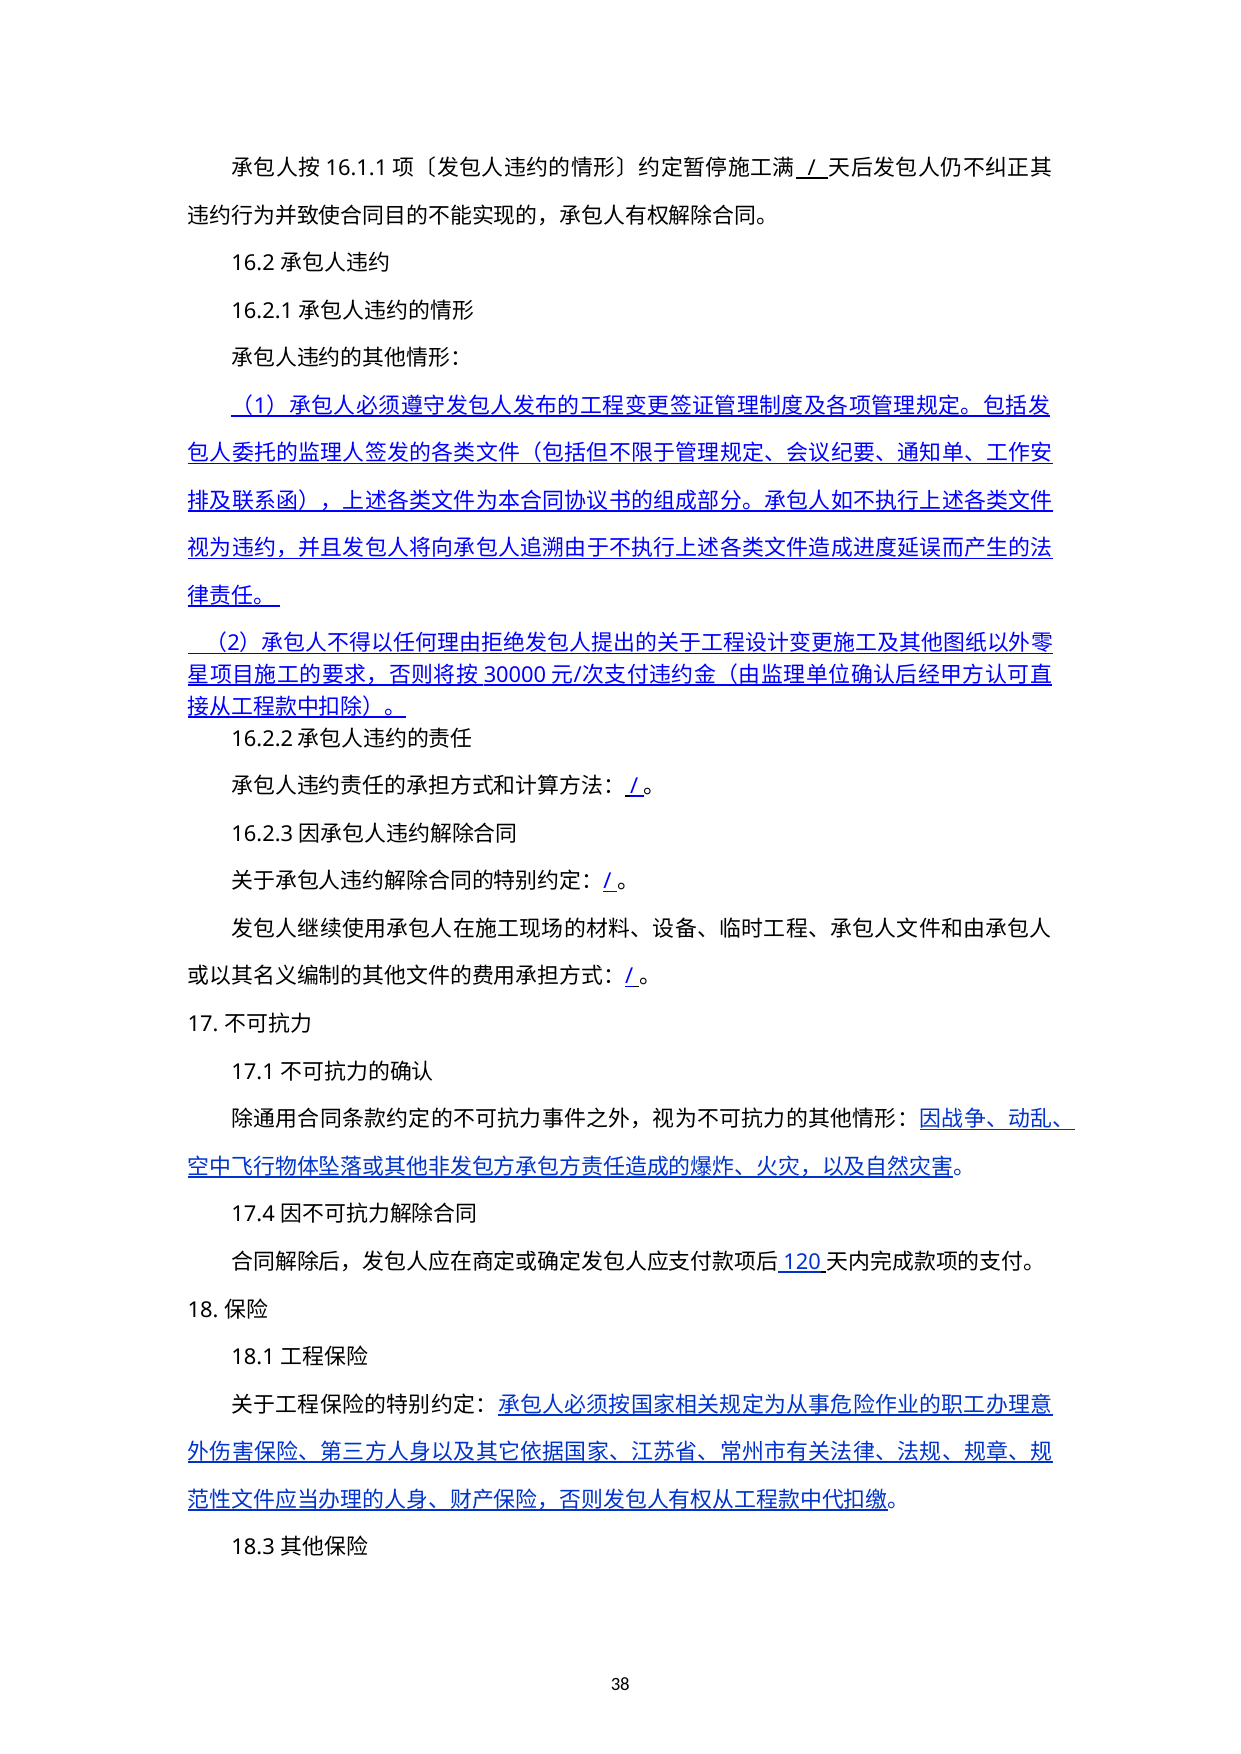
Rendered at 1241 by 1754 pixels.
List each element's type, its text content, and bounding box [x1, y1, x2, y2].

text 合同解除后，发包人应在商定或确定发包人应支付款项后 120 天内完成款项的支付。 [187, 1244, 1053, 1276]
text 16.2.3 因承包人违约解除合同 [187, 816, 1053, 848]
text 关于工程保险的特别约定：承包人必须按国家相关规定为从事危险作业的职工办理意外伤害保险、第三方人身以及其它依据国家、江苏省、常州市有关法律、法规、规章、规范性文件应当办理的人身、财产保险，否则发包人有权从工程款中代扣缴。 [187, 1387, 1053, 1461]
text 16.2 承包人违约 [187, 245, 1053, 277]
text （1）承包人必须遵守发包人发布的工程变更签证管理制度及各项管理规定。包括发包人委托的监理人签发的各类文件（包括但不限于管理规定、会议纪要、通知单、工作安排及联系函），上述各类文件为本合同协议书的组成部分。承包人如不执行上述各类文件，视为违约，并且发包人将向承包人追溯由于不执行上述各类文件造成进度延误而产生的法律责任。 [187, 511, 1053, 558]
subtitle 18. 保险 [187, 1292, 1053, 1323]
text 承包人违约的其他情形： [187, 340, 1053, 372]
text （2）承包人不得以任何理由拒绝发包人提出的关于工程设计变更施工及其他图纸以外零星项目施工的要求，否则将按30000元/次支付违约金（由监理单位确认后经甲方认可直接从工程款中扣除）。 [187, 625, 1053, 653]
text 16.2.1 承包人违约的情形 [187, 293, 1053, 324]
text 承包人违约责任的承担方式和计算方法： / 。 [187, 768, 1053, 800]
text 17.1 不可抗力的确认 [187, 1054, 1053, 1086]
text 发包人继续使用承包人在施工现场的材料、设备、临时工程、承包人文件和由承包人或以其名义编制的其他文件的费用承担方式：/ 。 [187, 911, 1053, 990]
text 17.4 因不可抗力解除合同 [187, 1196, 1053, 1228]
text 18.3 其他保险 [187, 1529, 1053, 1561]
text 承包人按16.1.1项〔发包人违约的情形〕约定暂停施工满 / 天后发包人仍不纠正其违约行为并致使合同目的不能实现的，承包人有权解除合同。 [187, 150, 1053, 229]
text （1）承包人必须遵守发包人发布的工程变更签证管理制度及各项管理规定。包括发包人委托的监理人签发的各类文件（包括但不限于管理规定、会议纪要、通知单、工作安排及联系函），上述各类文件为本合同协议书的组成部分。承包人如不执行上述各类文件，视为违约，并且发包人将向承包人追溯由于不执行上述各类文件造成进度延误而产生的法律责任。 [187, 388, 1053, 463]
subtitle 17. 不可抗力 [187, 1006, 1053, 1038]
text 关于承包人违约解除合同的特别约定：/ 。 [187, 863, 1053, 895]
text 16.2.2承包人违约的责任 [187, 721, 1053, 752]
text 关于工程保险的特别约定：承包人必须按国家相关规定为从事危险作业的职工办理意外伤害保险、第三方人身以及其它依据国家、江苏省、常州市有关法律、法规、规章、规范性文件应当办理的人身、财产保险，否则发包人有权从工程款中代扣缴。 [187, 1462, 1053, 1513]
text （1）承包人必须遵守发包人发布的工程变更签证管理制度及各项管理规定。包括发包人委托的监理人签发的各类文件（包括但不限于管理规定、会议纪要、通知单、工作安排及联系函），上述各类文件为本合同协议书的组成部分。承包人如不执行上述各类文件，视为违约，并且发包人将向承包人追溯由于不执行上述各类文件造成进度延误而产生的法律责任。 [187, 464, 1053, 510]
text （2）承包人不得以任何理由拒绝发包人提出的关于工程设计变更施工及其他图纸以外零星项目施工的要求，否则将按30000元/次支付违约金（由监理单位确认后经甲方认可直接从工程款中扣除）。 [187, 654, 1053, 721]
text 除通用合同条款约定的不可抗力事件之外，视为不可抗力的其他情形：因战争、动乱、空中飞行物体坠落或其他非发包方承包方责任造成的爆炸、火灾，以及自然灾害。 [187, 1101, 1053, 1181]
text 18.1 工程保险 [187, 1339, 1053, 1371]
text （1）承包人必须遵守发包人发布的工程变更签证管理制度及各项管理规定。包括发包人委托的监理人签发的各类文件（包括但不限于管理规定、会议纪要、通知单、工作安排及联系函），上述各类文件为本合同协议书的组成部分。承包人如不执行上述各类文件，视为违约，并且发包人将向承包人追溯由于不执行上述各类文件造成进度延误而产生的法律责任。 [187, 559, 1053, 609]
